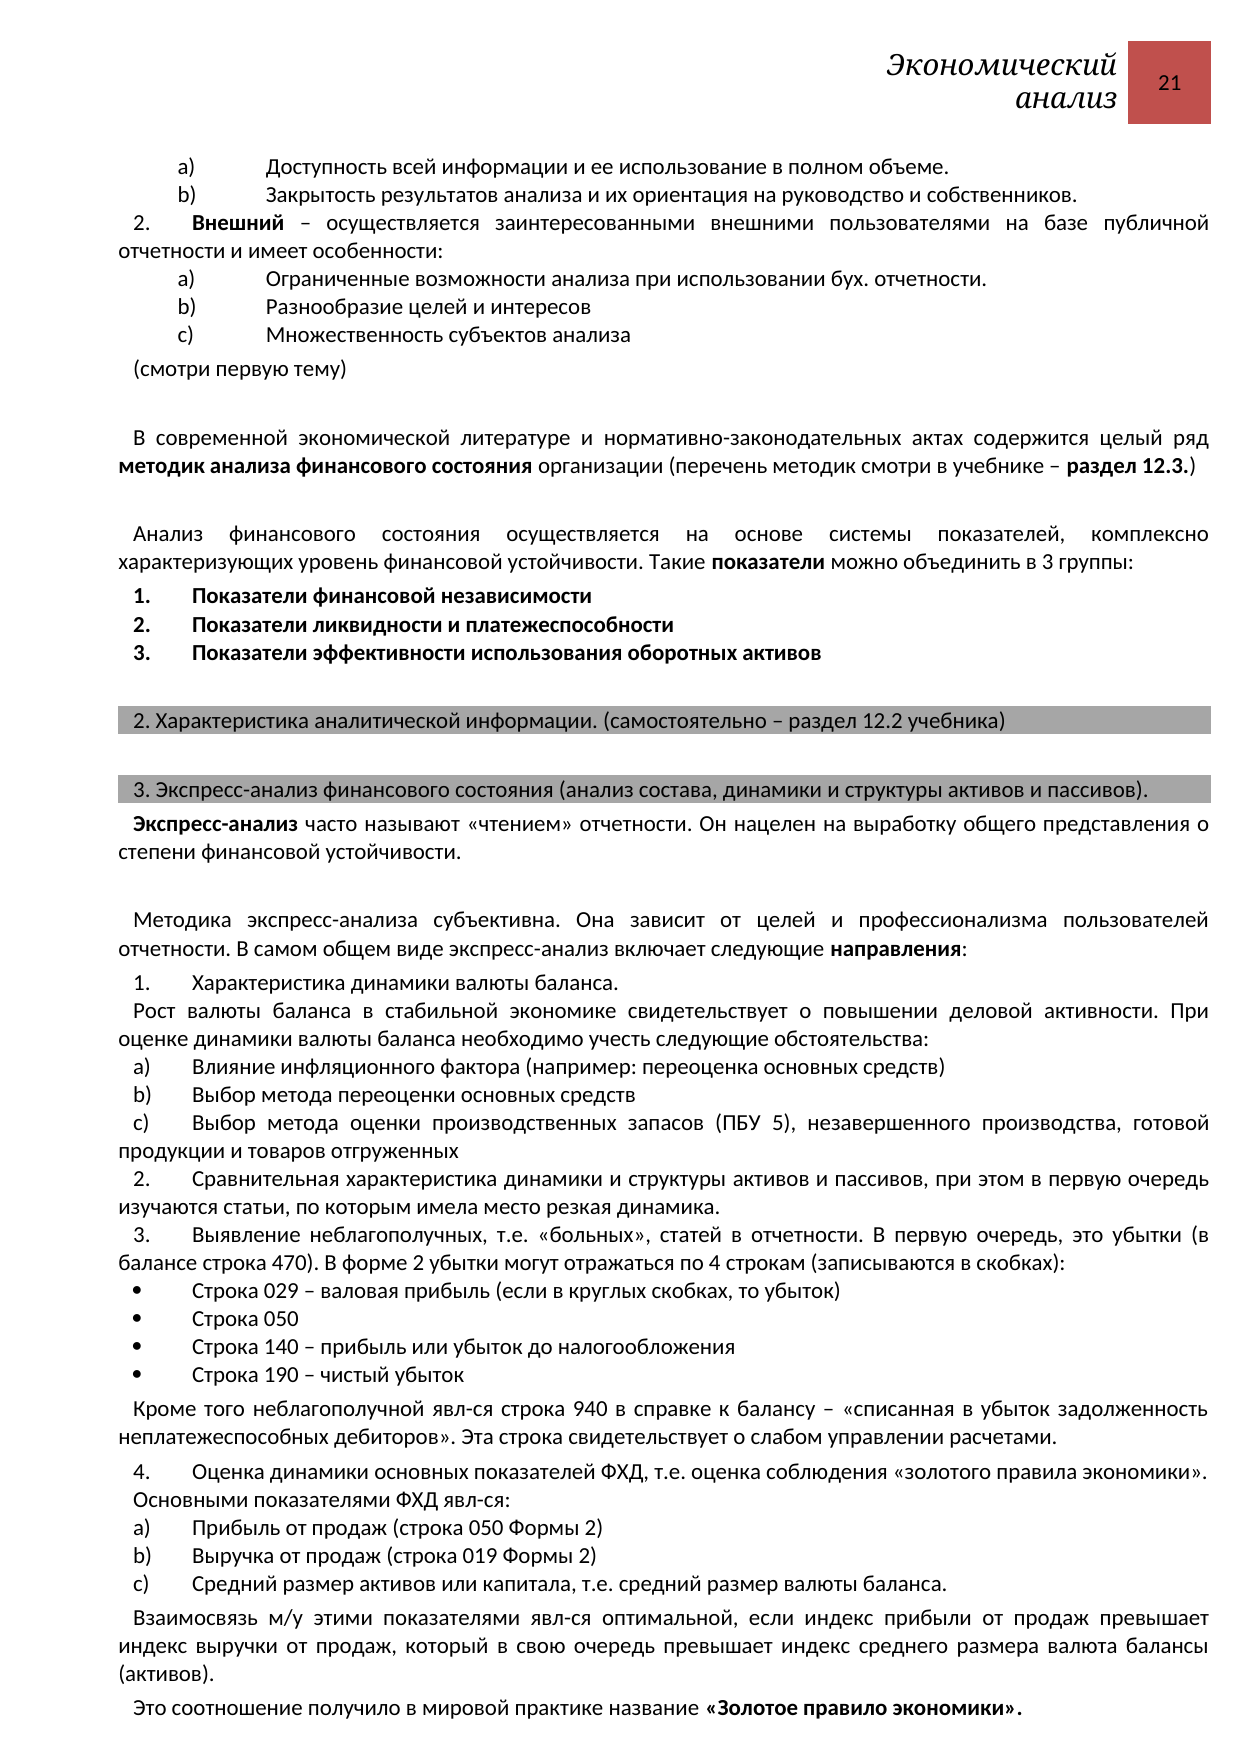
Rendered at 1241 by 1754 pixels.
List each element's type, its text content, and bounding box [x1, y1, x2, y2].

text 2. Характеристика аналитической информации. (самостоятельно – раздел 12.2 учебника) [118, 706, 1211, 734]
list Сравнительная характеристика динамики и структуры активов и пассивов, при этом в первую очередь изучаются статьи, по которым имела место резкая динамика. [118, 1164, 1211, 1220]
text (смотри первую тему) [118, 354, 1211, 382]
list Показатели ликвидности и платежеспособности [118, 610, 1211, 638]
list Строка 050 [118, 1304, 1211, 1332]
text Анализ финансового состояния осуществляется на основе системы показателей, комплексно характеризующих уровень финансовой устойчивости. Такие показатели можно объединить в 3 группы: [118, 519, 1211, 575]
list Средний размер активов или капитала, т.е. средний размер валюты баланса. [118, 1569, 1211, 1597]
list Строка 190 – чистый убыток [118, 1360, 1211, 1388]
list Выбор метода оценки производственных запасов (ПБУ 5), незавершенного производства, готовой продукции и товаров отгруженных [118, 1108, 1211, 1164]
list Показатели эффективности использования оборотных активов [118, 638, 1211, 666]
list Строка 029 – валовая прибыль (если в круглых скобках, то убыток) [118, 1276, 1211, 1304]
list Ограниченные возможности анализа при использовании бух. отчетности. [177, 264, 1211, 292]
list Множественность субъектов анализа [177, 320, 1211, 348]
list Выбор метода переоценки основных средств [118, 1080, 1211, 1108]
list Выручка от продаж (строка 019 Формы 2) [118, 1541, 1211, 1569]
list Разнообразие целей и интересов [177, 292, 1211, 320]
text В современной экономической литературе и нормативно-законодательных актах содержится целый ряд методик анализа финансового состояния организации (перечень методик смотри в учебнике – раздел 12.3.) [118, 423, 1211, 479]
list Закрытость результатов анализа и их ориентация на руководство и собственников. [177, 180, 1211, 208]
list Внешний – осуществляется заинтересованными внешними пользователями на базе публичной отчетности и имеет особенности: [118, 208, 1211, 264]
text Взаимосвязь м/у этими показателями явл-ся оптимальной, если индекс прибыли от продаж превышает индекс выручки от продаж, который в свою очередь превышает индекс среднего размера валюта балансы (активов). [118, 1603, 1211, 1687]
list Строка 140 – прибыль или убыток до налогообложения [118, 1332, 1211, 1360]
list Характеристика динамики валюты баланса. [118, 968, 1211, 996]
text Кроме того неблагополучной явл-ся строка 940 в справке к балансу – «списанная в убыток задолженность неплатежеспособных дебиторов». Эта строка свидетельствует о слабом управлении расчетами. [118, 1394, 1211, 1451]
text Экспресс-анализ часто называют «чтением» отчетности. Он нацелен на выработку общего представления о степени финансовой устойчивости. [118, 809, 1211, 865]
list Выявление неблагополучных, т.е. «больных», статей в отчетности. В первую очередь, это убытки (в балансе строка 470). В форме 2 убытки могут отражаться по 4 строкам (записываются в скобках): [118, 1220, 1211, 1276]
text Рост валюты баланса в стабильной экономике свидетельствует о повышении деловой активности. При оценке динамики валюты баланса необходимо учесть следующие обстоятельства: [118, 996, 1211, 1052]
list Показатели финансовой независимости [118, 582, 1211, 610]
text Это соотношение получило в мировой практике название «Золотое правило экономики». [118, 1693, 1211, 1721]
list Оценка динамики основных показателей ФХД, т.е. оценка соблюдения «золотого правила экономики». [118, 1457, 1211, 1485]
list Влияние инфляционного фактора (например: переоценка основных средств) [118, 1052, 1211, 1080]
text 3. Экспресс-анализ финансового состояния (анализ состава, динамики и структуры активов и пассивов). [118, 775, 1211, 803]
list Доступность всей информации и ее использование в полном объеме. [177, 152, 1211, 180]
text Методика экспресс-анализа субъективна. Она зависит от целей и профессионализма пользователей отчетности. В самом общем виде экспресс-анализ включает следующие направления: [118, 906, 1211, 962]
list Прибыль от продаж (строка 050 Формы 2) [118, 1513, 1211, 1541]
text Основными показателями ФХД явл-ся: [118, 1485, 1211, 1513]
